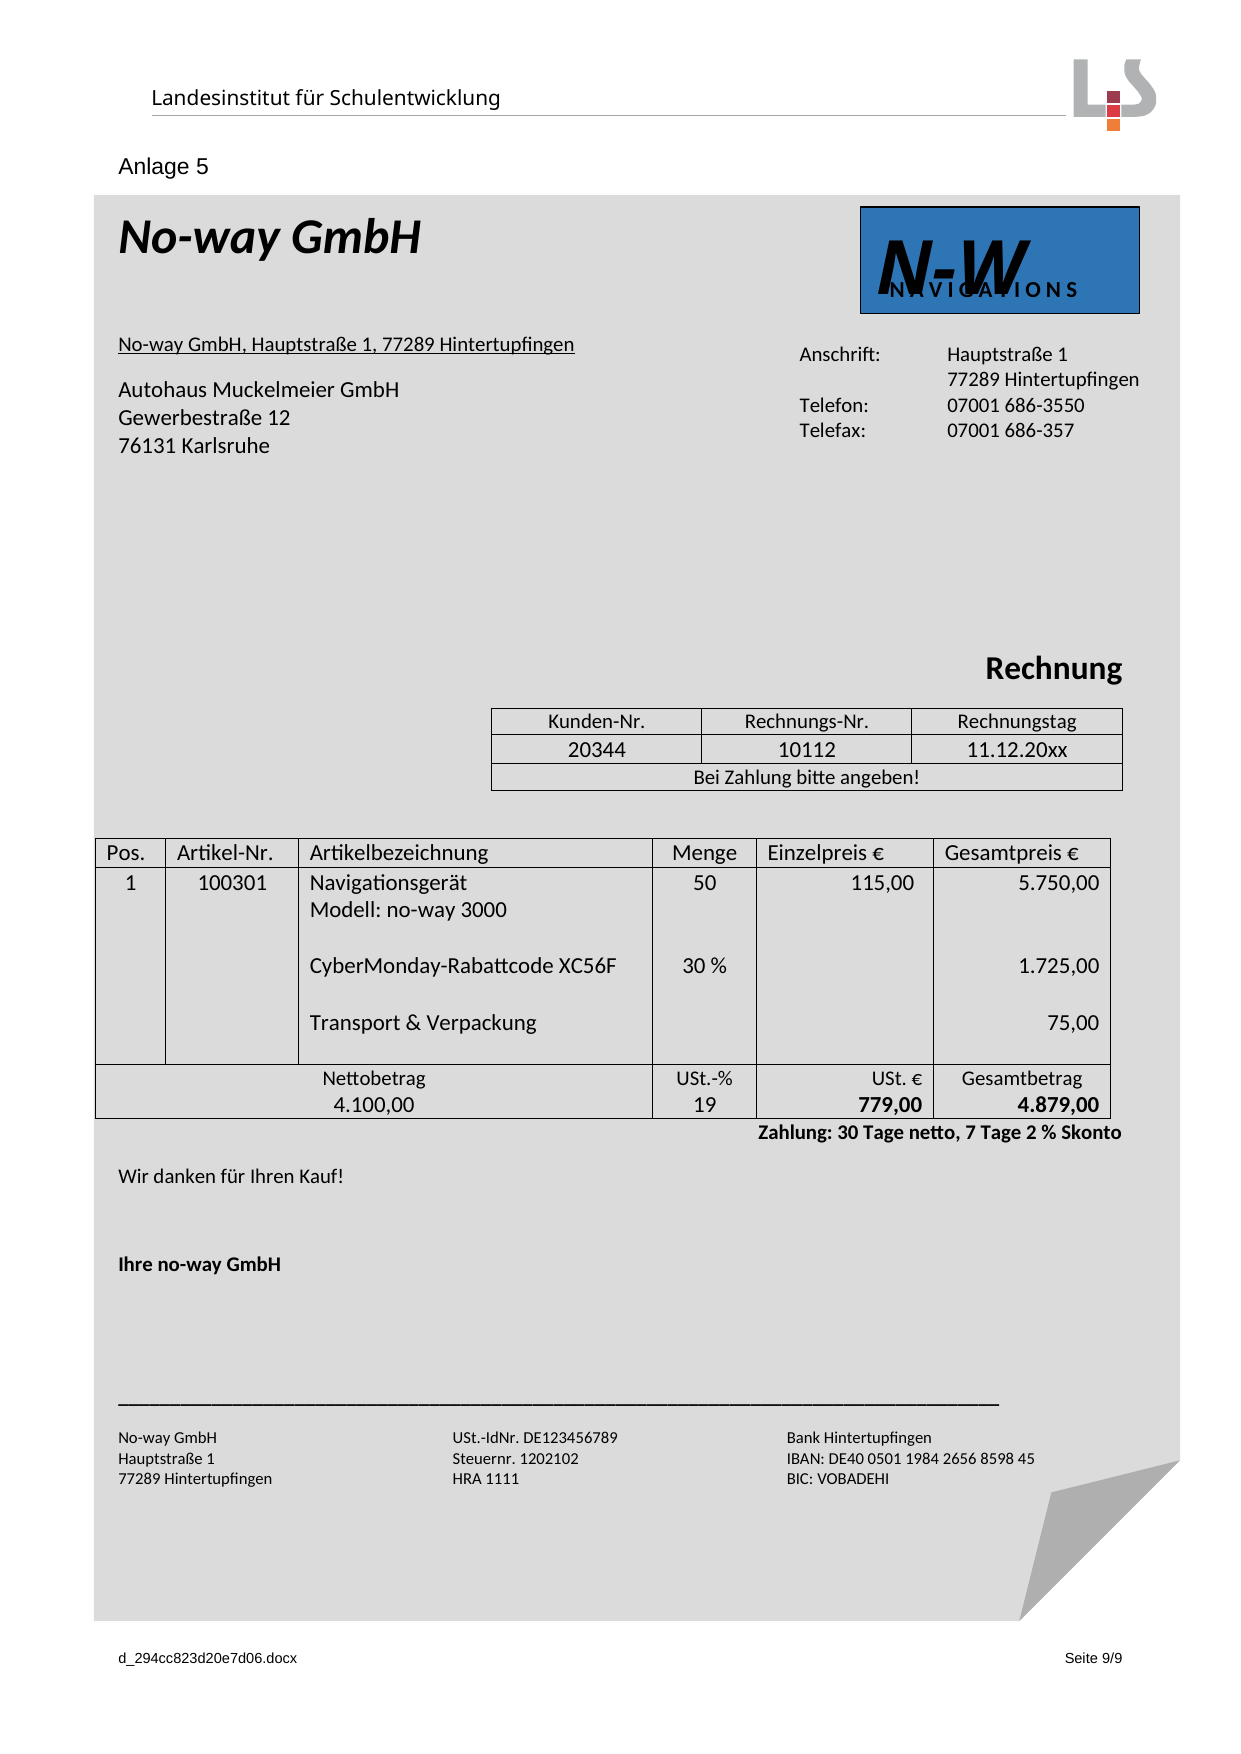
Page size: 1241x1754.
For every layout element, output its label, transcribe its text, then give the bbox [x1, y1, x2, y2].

table_cell 100301 [166, 868, 298, 1064]
table_header Einzelpreis € [757, 839, 933, 867]
text Gewerbestraße 12 [118, 403, 1122, 431]
table_header Gesamtpreis € [934, 839, 1110, 867]
text Autohaus Muckelmeier GmbH [118, 375, 1122, 403]
table_cell USt. € 779,00 [757, 1065, 933, 1118]
text _____________________________________________________________________________________ [118, 1384, 1122, 1409]
table_header Menge [653, 839, 756, 867]
table_header Artikelbezeichnung [299, 839, 652, 867]
text No-way GmbH, Hauptstraße 1, 77289 Hintertupfingen [118, 331, 1122, 357]
table_cell 50 30 % [653, 868, 756, 1064]
table_header Pos. [96, 839, 165, 867]
table_header Kunden-Nr. [492, 709, 701, 734]
text Zahlung: 30 Tage netto, 7 Tage 2 % Skonto [118, 1119, 1122, 1145]
table_header Rechnungstag [912, 709, 1122, 734]
table_cell 11.12.20xx [912, 735, 1122, 763]
table_cell Nettobetrag 4.100,00 [96, 1065, 652, 1118]
table_cell Navigationsgerät Modell: no-way 3000 CyberMonday-Rabattcode XC56F Transport & Verpackung [299, 868, 652, 1064]
text 76131 Karlsruhe [118, 431, 1122, 459]
table_cell 10112 [702, 735, 911, 763]
table_header Rechnungs-Nr. [702, 709, 911, 734]
table_cell 5.750,00 1.725,00 75,00 [934, 868, 1110, 1064]
table_header No-way GmbH Hauptstraße 1 77289 Hintertupfingen [107, 1428, 441, 1517]
text Ihre no-way GmbH [118, 1251, 1122, 1277]
text Rechnung [118, 647, 1122, 688]
table_header Artikel-Nr. [166, 839, 298, 867]
table_cell USt.-% 19 [653, 1065, 756, 1118]
table_cell Gesamtbetrag 4.879,00 [934, 1065, 1110, 1118]
table_cell 1 [96, 868, 165, 1064]
table_header USt.-IdNr. DE123456789 Steuernr. 1202102 HRA 1111 [441, 1428, 775, 1517]
list Anlage 5 [118, 155, 1122, 180]
table_cell Bei Zahlung bitte angeben! [492, 764, 1122, 789]
table_cell 115,00 [757, 868, 933, 1064]
text Wir danken für Ihren Kauf! [118, 1163, 1122, 1189]
table_header Bank Hintertupfingen IBAN: DE40 0501 1984 2656 8598 45 BIC: VOBADEHI [775, 1428, 1110, 1517]
table_cell 20344 [492, 735, 701, 763]
text No-way GmbH [118, 205, 1122, 266]
